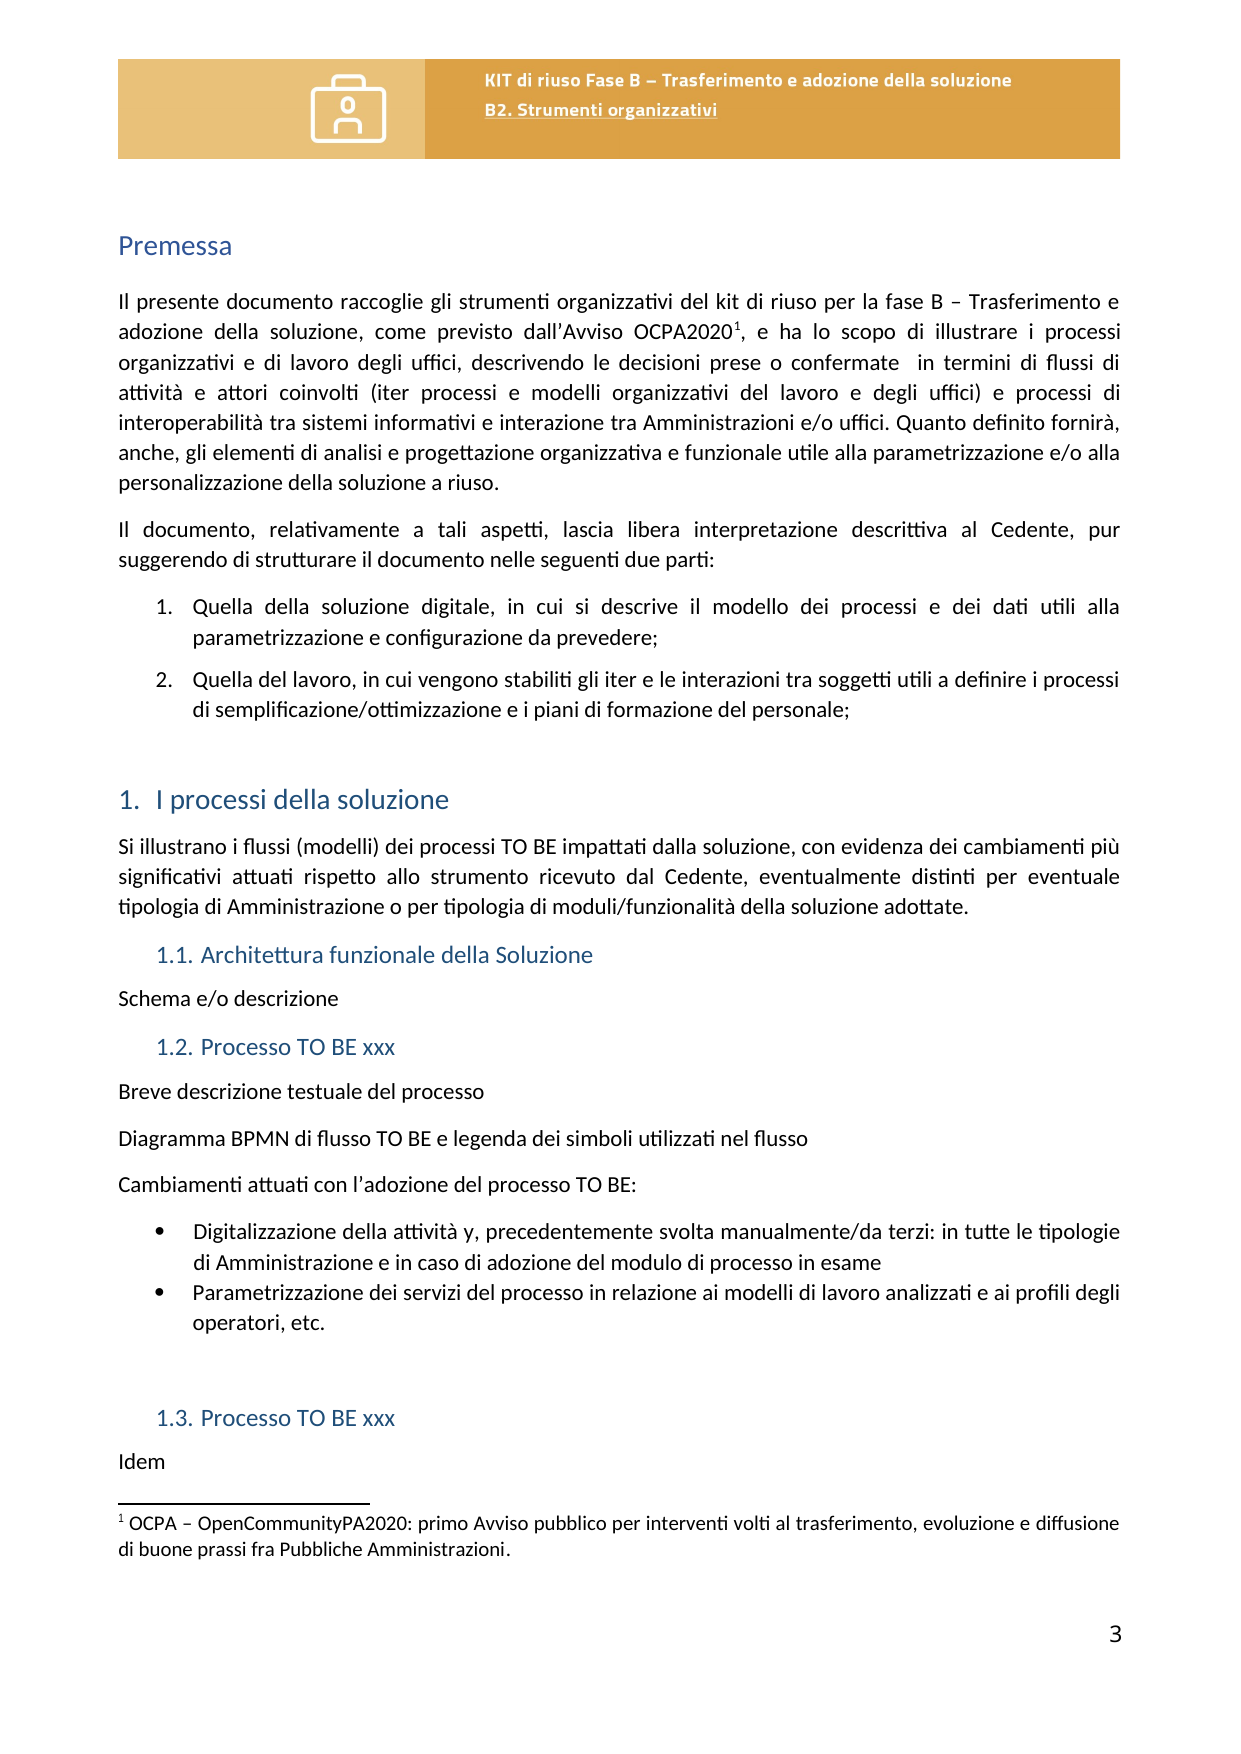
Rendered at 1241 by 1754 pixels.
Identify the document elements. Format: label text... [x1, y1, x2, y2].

subtitle Premessa [118, 227, 1122, 262]
subtitle I processi della soluzione [118, 781, 1122, 817]
text Idem [118, 1447, 1122, 1475]
list Digitalizzazione della attività y, precedentemente svolta manualmente/da terzi: in tutte le tipologie di Amministrazione e in caso di adozione del modulo di processo in esame [156, 1217, 1122, 1276]
list Parametrizzazione dei servizi del processo in relazione ai modelli di lavoro analizzati e ai profili degli operatori, etc. [155, 1278, 1122, 1336]
subtitle Architettura funzionale della Soluzione [156, 939, 1122, 970]
text Schema e/o descrizione [118, 984, 1122, 1013]
list Quella della soluzione digitale, in cui si descrive il modello dei processi e dei dati utili alla parametrizzazione e configurazione da prevedere; [155, 592, 1122, 651]
text Cambiamenti attuati con l’adozione del processo TO BE: [118, 1171, 1122, 1199]
text Il presente documento raccoglie gli strumenti organizzativi del kit di riuso per la fase B – Trasferimento e adozione della soluzione, come previsto dall’Avviso OCPA2020, e ha lo scopo di illustrare i processi organizzativi e di lavoro degli uffici, descrivendo le decisioni prese o confermate in termini di flussi di attività e attori coinvolti (iter processi e modelli organizzativi del lavoro e degli uffici) e processi di interoperabilità tra sistemi informativi e interazione tra Amministrazioni e/o uffici. Quanto definito fornirà, anche, gli elementi di analisi e progettazione organizzativa e funzionale utile alla parametrizzazione e/o alla personalizzazione della soluzione a riuso. [118, 287, 1122, 496]
text Si illustrano i flussi (modelli) dei processi TO BE impattati dalla soluzione, con evidenza dei cambiamenti più significativi attuati rispetto allo strumento ricevuto dal Cedente, eventualmente distinti per eventuale tipologia di Amministrazione o per tipologia di moduli/funzionalità della soluzione adottate. [118, 832, 1122, 920]
text Breve descrizione testuale del processo [118, 1077, 1122, 1105]
list Quella del lavoro, in cui vengono stabiliti gli iter e le interazioni tra soggetti utili a definire i processi di semplificazione/ottimizzazione e i piani di formazione del personale; [155, 665, 1122, 723]
text Diagramma BPMN di flusso TO BE e legenda dei simboli utilizzati nel flusso [118, 1124, 1122, 1152]
picture [118, 59, 1121, 159]
subtitle Processo TO BE xxx [156, 1402, 1122, 1432]
subtitle Processo TO BE xxx [156, 1031, 1122, 1062]
text Il documento, relativamente a tali aspetti, lascia libera interpretazione descrittiva al Cedente, pur suggerendo di strutturare il documento nelle seguenti due parti: [118, 515, 1122, 573]
